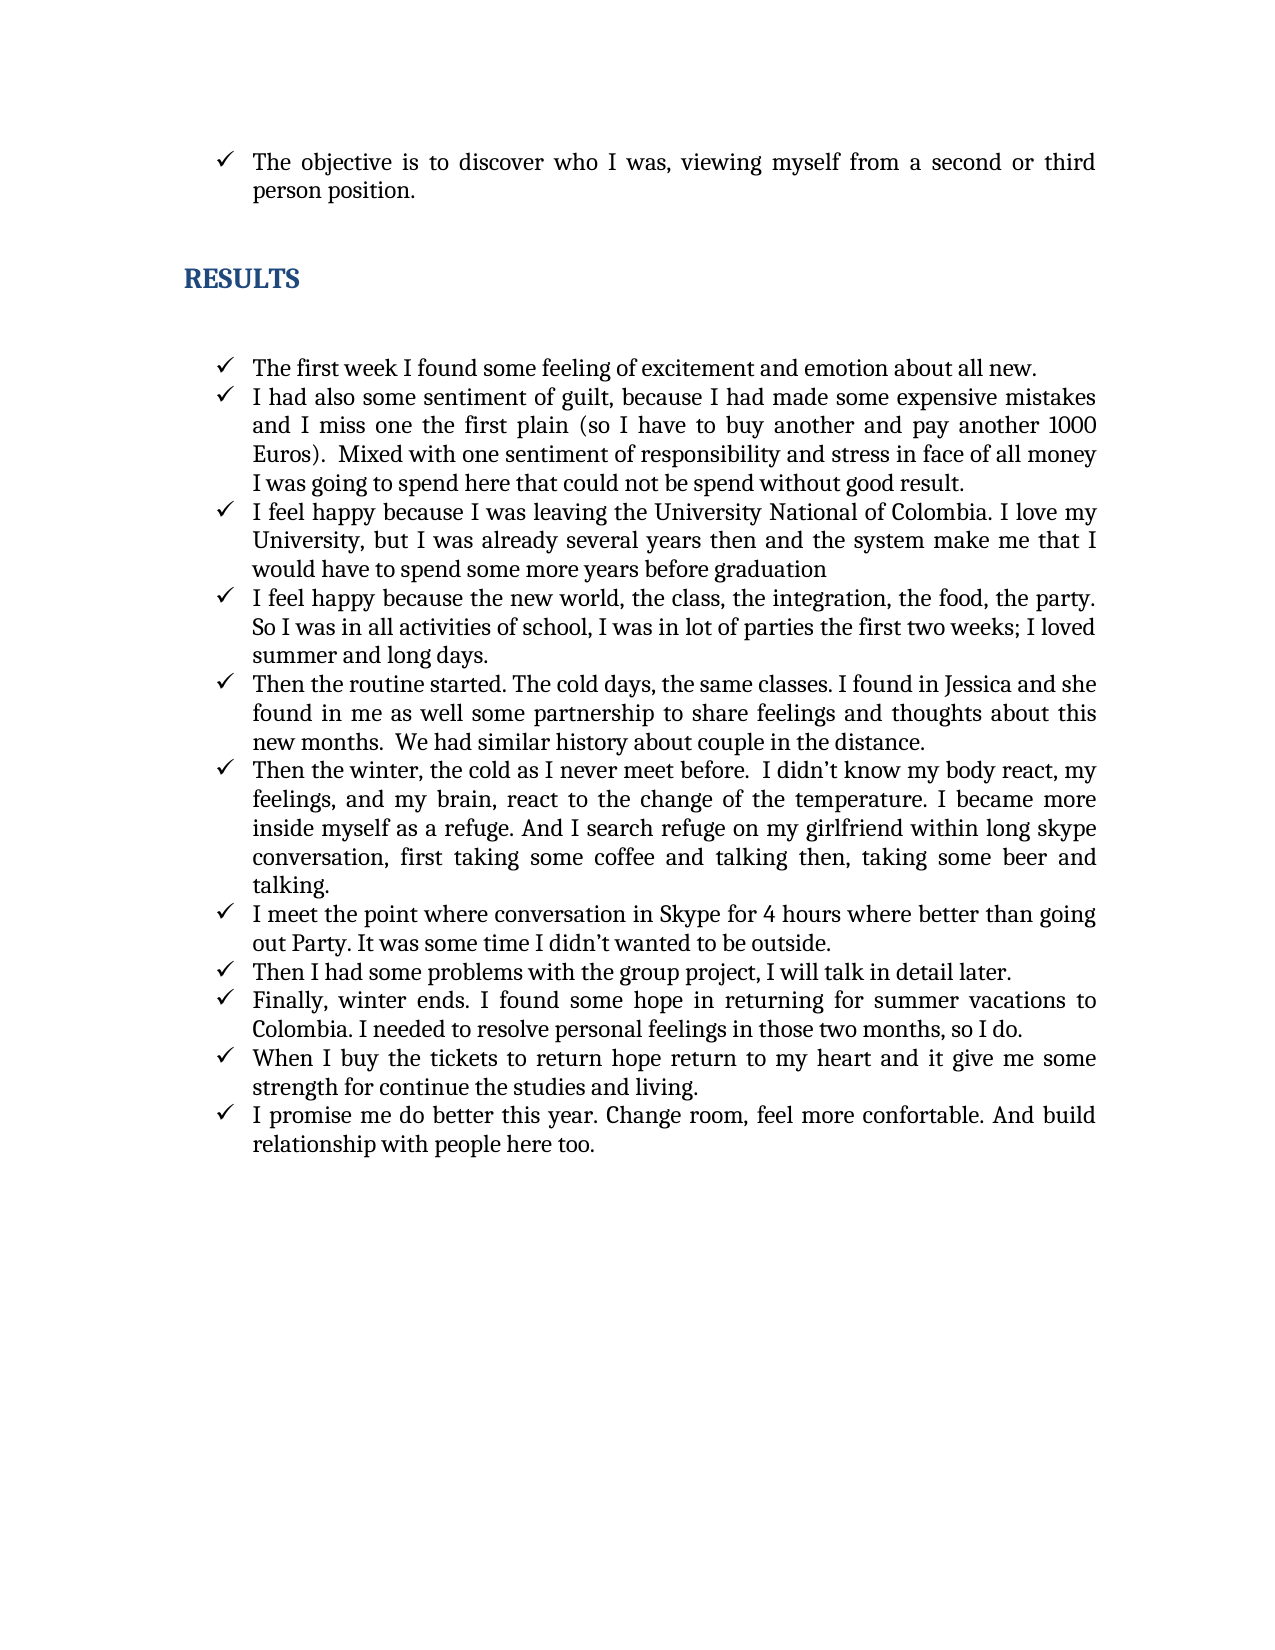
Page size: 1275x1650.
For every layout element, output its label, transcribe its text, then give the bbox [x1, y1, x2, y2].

list The first week I found some feeling of excitement and emotion about all new. [215, 354, 1098, 382]
text RESULTS [177, 263, 1098, 296]
list When I buy the tickets to return hope return to my heart and it give me some strength for continue the studies and living. [215, 1044, 1098, 1101]
list I promise me do better this year. Change room, feel more confortable. And build relationship with people here too. [215, 1101, 1098, 1159]
list The objective is to discover who I was, viewing myself from a second or third person position. [215, 148, 1098, 205]
list Then the routine started. The cold days, the same classes. I found in Jessica and she found in me as well some partnership to share feelings and thoughts about this new months. We had similar history about couple in the distance. [215, 670, 1098, 756]
list Finally, winter ends. I found some hope in returning for summer vacations to Colombia. I needed to resolve personal feelings in those two months, so I do. [215, 986, 1098, 1044]
list Then I had some problems with the group project, I will talk in detail later. [215, 957, 1098, 986]
list I had also some sentiment of guilt, because I had made some expensive mistakes and I miss one the first plain (so I have to buy another and pay another 1000 Euros). Mixed with one sentiment of responsibility and stress in face of all money I was going to spend here that could not be spend without good result. [215, 382, 1098, 497]
list I meet the point where conversation in Skype for 4 hours where better than going out Party. It was some time I didn’t wanted to be outside. [215, 900, 1098, 957]
list Then the winter, the cold as I never meet before. I didn’t know my body react, my feelings, and my brain, react to the change of the temperature. I became more inside myself as a refuge. And I search refuge on my girlfriend within long skype conversation, first taking some coffee and talking then, taking some beer and talking. [215, 756, 1098, 900]
list I feel happy because the new world, the class, the integration, the food, the party. So I was in all activities of school, I was in lot of parties the first two weeks; I loved summer and long days. [215, 584, 1098, 670]
list I feel happy because I was leaving the University National of Colombia. I love my University, but I was already several years then and the system make me that I would have to spend some more years before graduation [215, 497, 1098, 584]
